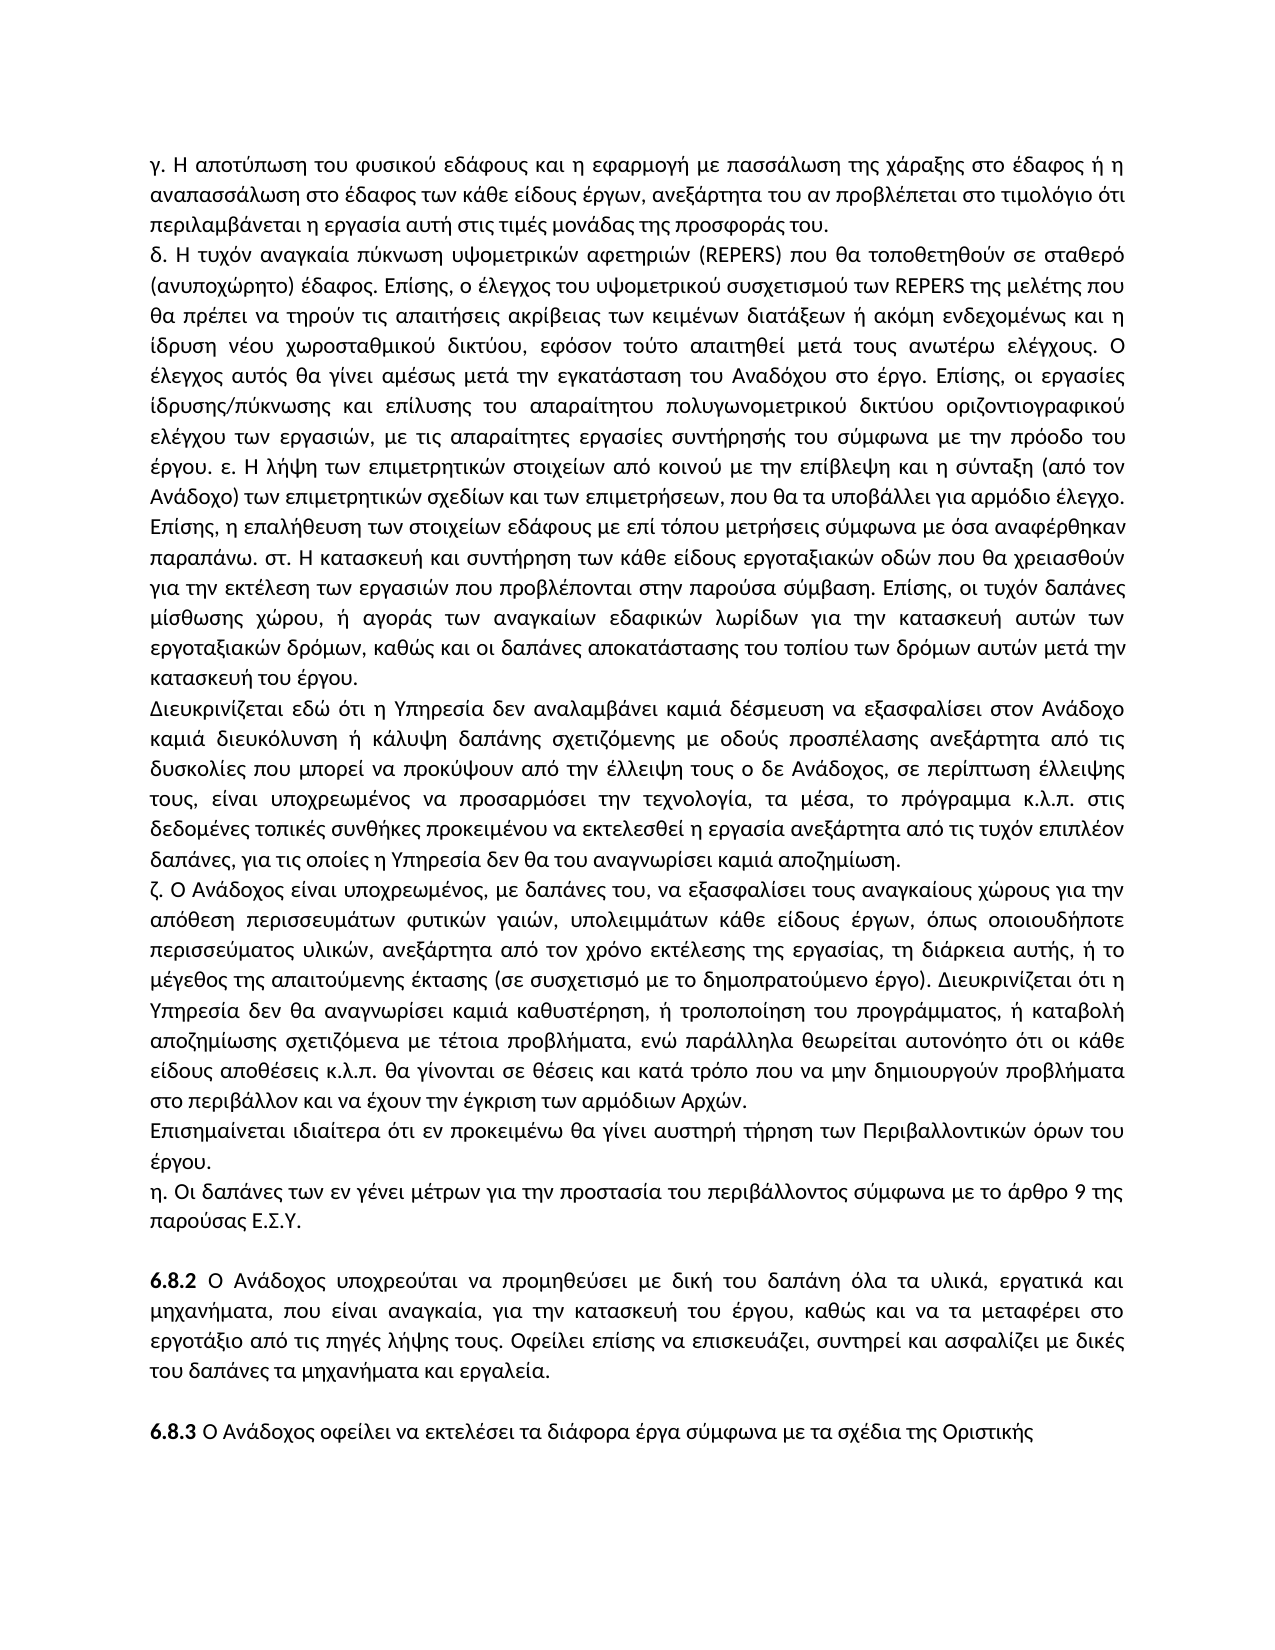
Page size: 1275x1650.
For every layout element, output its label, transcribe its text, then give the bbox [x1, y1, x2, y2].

list Ο Ανάδοχος υποχρεούται να προμηθεύσει με δική του δαπάνη όλα τα υλικά, εργατικά και μηχανήματα, που είναι αναγκαία, για την κατασκευή του έργου, καθώς και να τα μεταφέρει στο εργοτάξιο από τις πηγές λήψης τους. Οφείλει επίσης να επισκευάζει, συντηρεί και ασφαλίζει με δικές του δαπάνες τα μηχανήματα και εργαλεία. [150, 1266, 1125, 1385]
text Διευκρινίζεται εδώ ότι η Υπηρεσία δεν αναλαμβάνει καμιά δέσμευση να εξασφαλίσει στον Ανάδοχο καμιά διευκόλυνση ή κάλυψη δαπάνης σχετιζόμενης με οδούς προσπέλασης ανεξάρτητα από τις δυσκολίες που μπορεί να προκύψουν από την έλλειψη τους ο δε Ανάδοχος, σε περίπτωση έλλειψης τους, είναι υποχρεωμένος να προσαρμόσει την τεχνολογία, τα μέσα, το πρόγραμμα κ.λ.π. στις δεδομένες τοπικές συνθήκες προκειμένου να εκτελεσθεί η εργασία ανεξάρτητα από τις τυχόν επιπλέον δαπάνες, για τις οποίες η Υπηρεσία δεν θα του αναγνωρίσει καμιά αποζημίωση. [150, 694, 1126, 873]
text Επισημαίνεται ιδιαίτερα ότι εν προκειμένω θα γίνει αυστηρή τήρηση των Περιβαλλοντικών όρων του έργου. [150, 1117, 1126, 1175]
list Ο Ανάδοχος οφείλει να εκτελέσει τα διάφορα έργα σύμφωνα με τα σχέδια της Οριστικής [150, 1417, 1202, 1445]
text η. Οι δαπάνες των εν γένει μέτρων για την προστασία του περιβάλλοντος σύμφωνα με το άρθρο 9 της παρούσας Ε.Σ.Υ. [150, 1177, 1125, 1235]
text δ. Η τυχόν αναγκαία πύκνωση υψομετρικών αφετηριών (REPERS) που θα τοποθετηθούν σε σταθερό (ανυποχώρητο) έδαφος. Επίσης, ο έλεγχος του υψομετρικού συσχετισμού των REPERS της μελέτης που θα πρέπει να τηρούν τις απαιτήσεις ακρίβειας των κειμένων διατάξεων ή ακόμη ενδεχομένως και η ίδρυση νέου χωροσταθμικού δικτύου, εφόσον τούτο απαιτηθεί μετά τους ανωτέρω ελέγχους. Ο έλεγχος αυτός θα γίνει αμέσως μετά την εγκατάσταση του Αναδόχου στο έργο. Επίσης, οι εργασίες ίδρυσης/πύκνωσης και επίλυσης του απαραίτητου πολυγωνομετρικού δικτύου οριζοντιογραφικού ελέγχου των εργασιών, με τις απαραίτητες εργασίες συντήρησής του σύμφωνα με την πρόοδο του έργου. ε. Η λήψη των επιμετρητικών στοιχείων από κοινού με την επίβλεψη και η σύνταξη (από τον Ανάδοχο) των επιμετρητικών σχεδίων και των επιμετρήσεων, που θα τα υποβάλλει για αρμόδιο έλεγχο. Επίσης, η επαλήθευση των στοιχείων εδάφους με επί τόπου μετρήσεις σύμφωνα με όσα αναφέρθηκαν παραπάνω. στ. Η κατασκευή και συντήρηση των κάθε είδους εργοταξιακών οδών που θα χρειασθούν για την εκτέλεση των εργασιών που προβλέπονται στην παρούσα σύμβαση. Επίσης, οι τυχόν δαπάνες μίσθωσης χώρου, ή αγοράς των αναγκαίων εδαφικών λωρίδων για την κατασκευή αυτών των εργοταξιακών δρόμων, καθώς και οι δαπάνες αποκατάστασης του τοπίου των δρόμων αυτών μετά την κατασκευή του έργου. [150, 241, 1126, 691]
text ζ. Ο Ανάδοχος είναι υποχρεωμένος, με δαπάνες του, να εξασφαλίσει τους αναγκαίους χώρους για την απόθεση περισσευμάτων φυτικών γαιών, υπολειμμάτων κάθε είδους έργων, όπως οποιουδήποτε περισσεύματος υλικών, ανεξάρτητα από τον χρόνο εκτέλεσης της εργασίας, τη διάρκεια αυτής, ή το μέγεθος της απαιτούμενης έκτασης (σε συσχετισμό με το δημοπρατούμενο έργο). Διευκρινίζεται ότι η Υπηρεσία δεν θα αναγνωρίσει καμιά καθυστέρηση, ή τροποποίηση του προγράμματος, ή καταβολή αποζημίωσης σχετιζόμενα με τέτοια προβλήματα, ενώ παράλληλα θεωρείται αυτονόητο ότι οι κάθε είδους αποθέσεις κ.λ.π. θα γίνονται σε θέσεις και κατά τρόπο που να μην δημιουργούν προβλήματα στο περιβάλλον και να έχουν την έγκριση των αρμόδιων Αρχών. [150, 875, 1126, 1114]
text γ. Η αποτύπωση του φυσικού εδάφους και η εφαρμογή με πασσάλωση της χάραξης στο έδαφος ή η αναπασσάλωση στο έδαφος των κάθε είδους έργων, ανεξάρτητα του αν προβλέπεται στο τιμολόγιο ότι περιλαμβάνεται η εργασία αυτή στις τιμές μονάδας της προσφοράς του. [150, 150, 1125, 238]
